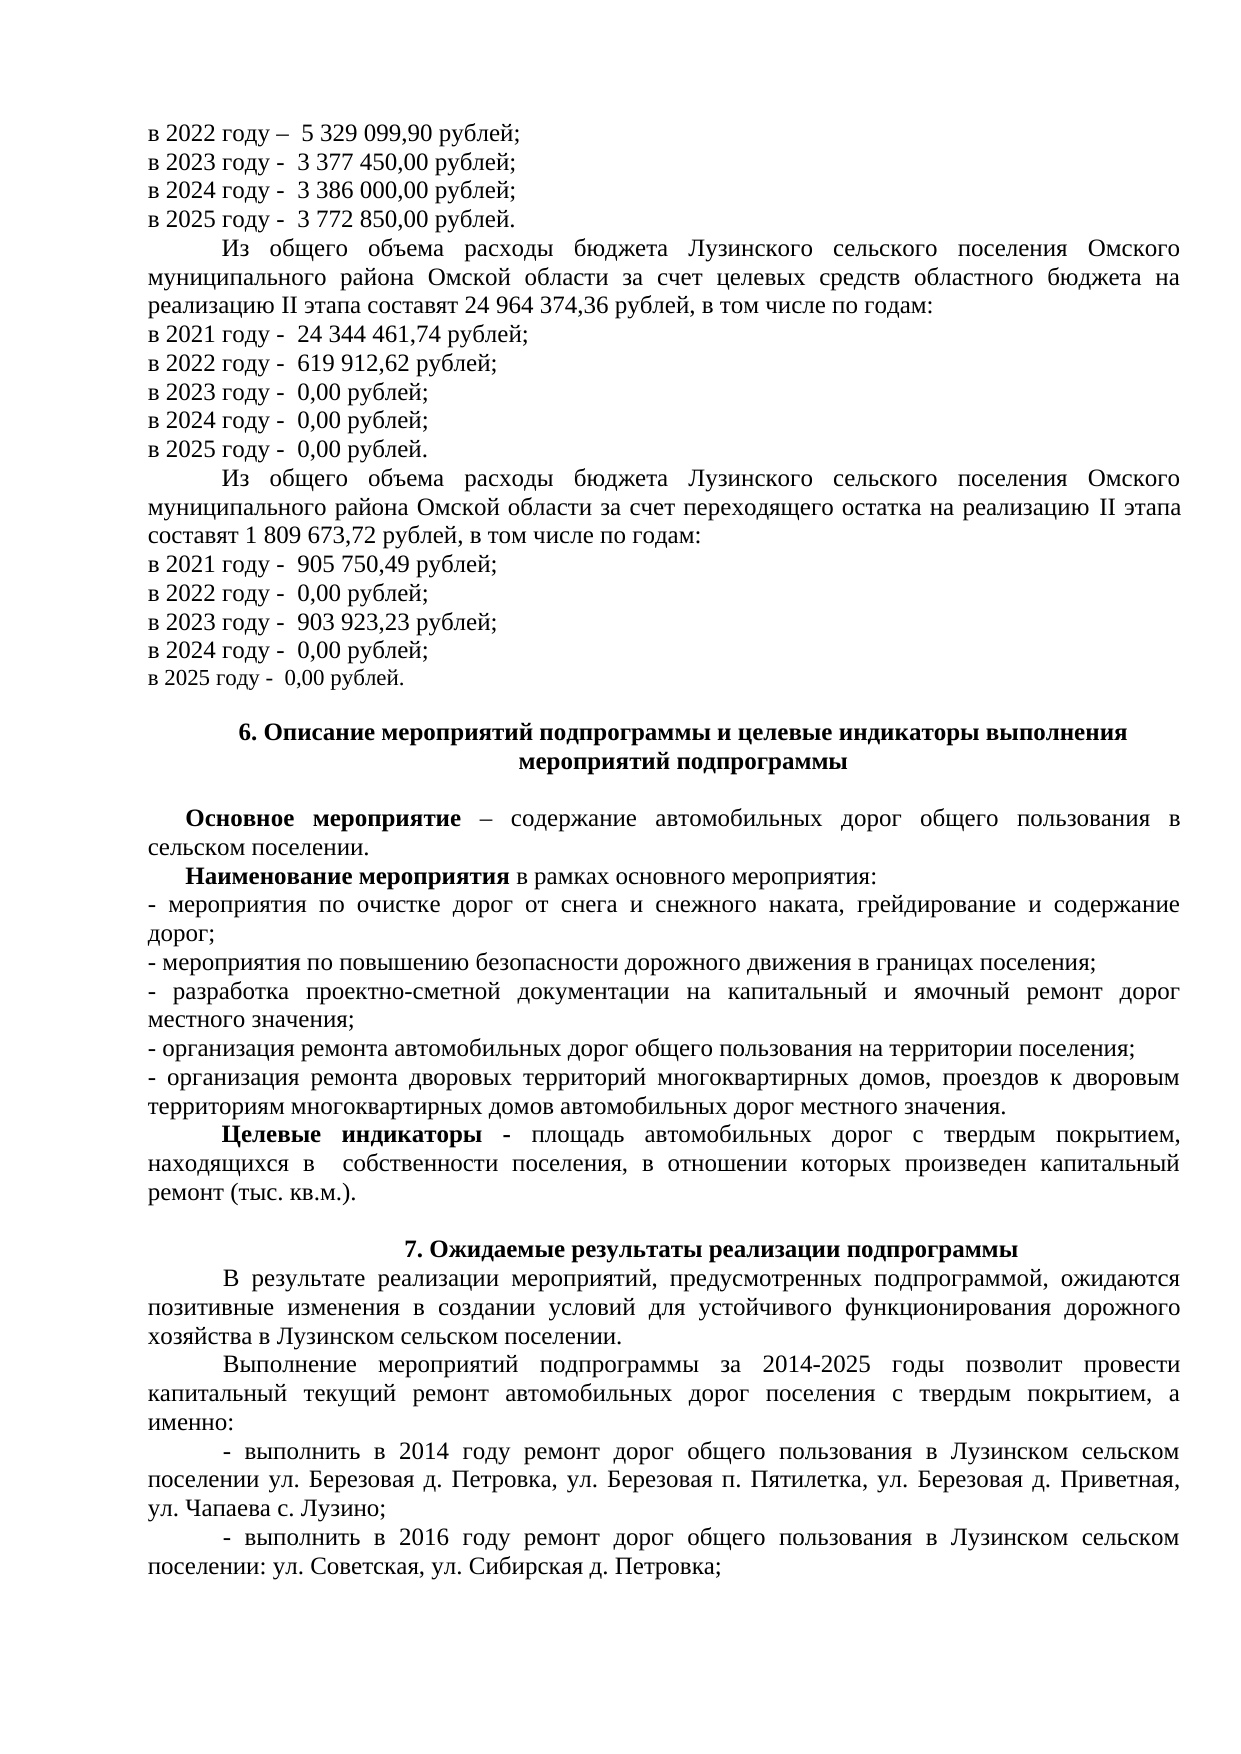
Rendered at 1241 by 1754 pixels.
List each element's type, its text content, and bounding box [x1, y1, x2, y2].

text - мероприятия по очистке дорог от снега и снежного наката, грейдирование и содержание дорог; [148, 889, 1181, 947]
text в 2024 году - 0,00 рублей; [148, 406, 1181, 434]
text в 2025 году - 3 772 850,00 рублей. [148, 204, 1181, 233]
text в 2025 году - 0,00 рублей. [148, 434, 1181, 463]
text - организация ремонта дворовых территорий многоквартирных домов, проездов к дворовым территориям многоквартирных домов автомобильных дорог местного значения. [148, 1062, 1181, 1119]
text Целевые индикаторы - площадь автомобильных дорог с твердым покрытием, находящихся в собственности поселения, в отношении которых произведен капитальный ремонт (тыс. кв.м.). [148, 1119, 1181, 1206]
text Основное мероприятие – содержание автомобильных дорог общего пользования в сельском поселении. [148, 803, 1181, 861]
text Выполнение мероприятий подпрограммы за 2014-2025 годы позволит провести капитальный текущий ремонт автомобильных дорог поселения с твердым покрытием, а именно: [148, 1349, 1181, 1436]
text 6. Описание мероприятий подпрограммы и целевые индикаторы выполнения мероприятий подпрограммы [185, 717, 1181, 774]
text Из общего объема расходы бюджета Лузинского сельского поселения Омского муниципального района Омской области за счет целевых средств областного бюджета на реализацию II этапа составят 24 964 374,36 рублей, в том числе по годам: [148, 233, 1181, 319]
text - выполнить в 2014 году ремонт дорог общего пользования в Лузинском сельском поселении ул. Березовая д. Петровка, ул. Березовая п. Пятилетка, ул. Березовая д. Приветная, ул. Чапаева с. Лузино; [148, 1436, 1181, 1522]
text - разработка проектно-сметной документации на капитальный и ямочный ремонт дорог местного значения; [148, 976, 1181, 1033]
text в 2022 году - 0,00 рублей; [148, 578, 1181, 607]
text Наименование мероприятия в рамках основного мероприятия: [148, 861, 1181, 889]
text в 2023 году - 3 377 450,00 рублей; [148, 147, 1181, 176]
text в 2022 году – 5 329 099,90 рублей; [148, 118, 1181, 147]
text в 2024 году - 3 386 000,00 рублей; [148, 176, 1181, 204]
text - мероприятия по повышению безопасности дорожного движения в границах поселения; [148, 947, 1181, 976]
text в 2023 году - 0,00 рублей; [148, 377, 1181, 406]
text Из общего объема расходы бюджета Лузинского сельского поселения Омского муниципального района Омской области за счет переходящего остатка на реализацию II этапа составят 1 809 673,72 рублей, в том числе по годам: [148, 463, 1181, 549]
text - выполнить в 2016 году ремонт дорог общего пользования в Лузинском сельском поселении: ул. Советская, ул. Сибирская д. Петровка; [148, 1522, 1181, 1579]
text в 2025 году - 0,00 рублей. [148, 664, 1181, 691]
text В результате реализации мероприятий, предусмотренных подпрограммой, ожидаются позитивные изменения в создании условий для устойчивого функционирования дорожного хозяйства в Лузинском сельском поселении. [148, 1263, 1181, 1349]
text в 2021 году - 24 344 461,74 рублей; [148, 319, 1181, 348]
text в 2023 году - 903 923,23 рублей; [148, 607, 1181, 636]
text в 2024 году - 0,00 рублей; [148, 636, 1181, 664]
text в 2022 году - 619 912,62 рублей; [148, 348, 1181, 377]
text - организация ремонта автомобильных дорог общего пользования на территории поселения; [148, 1033, 1181, 1062]
text в 2021 году - 905 750,49 рублей; [148, 549, 1181, 578]
text 7. Ожидаемые результаты реализации подпрограммы [241, 1234, 1181, 1263]
